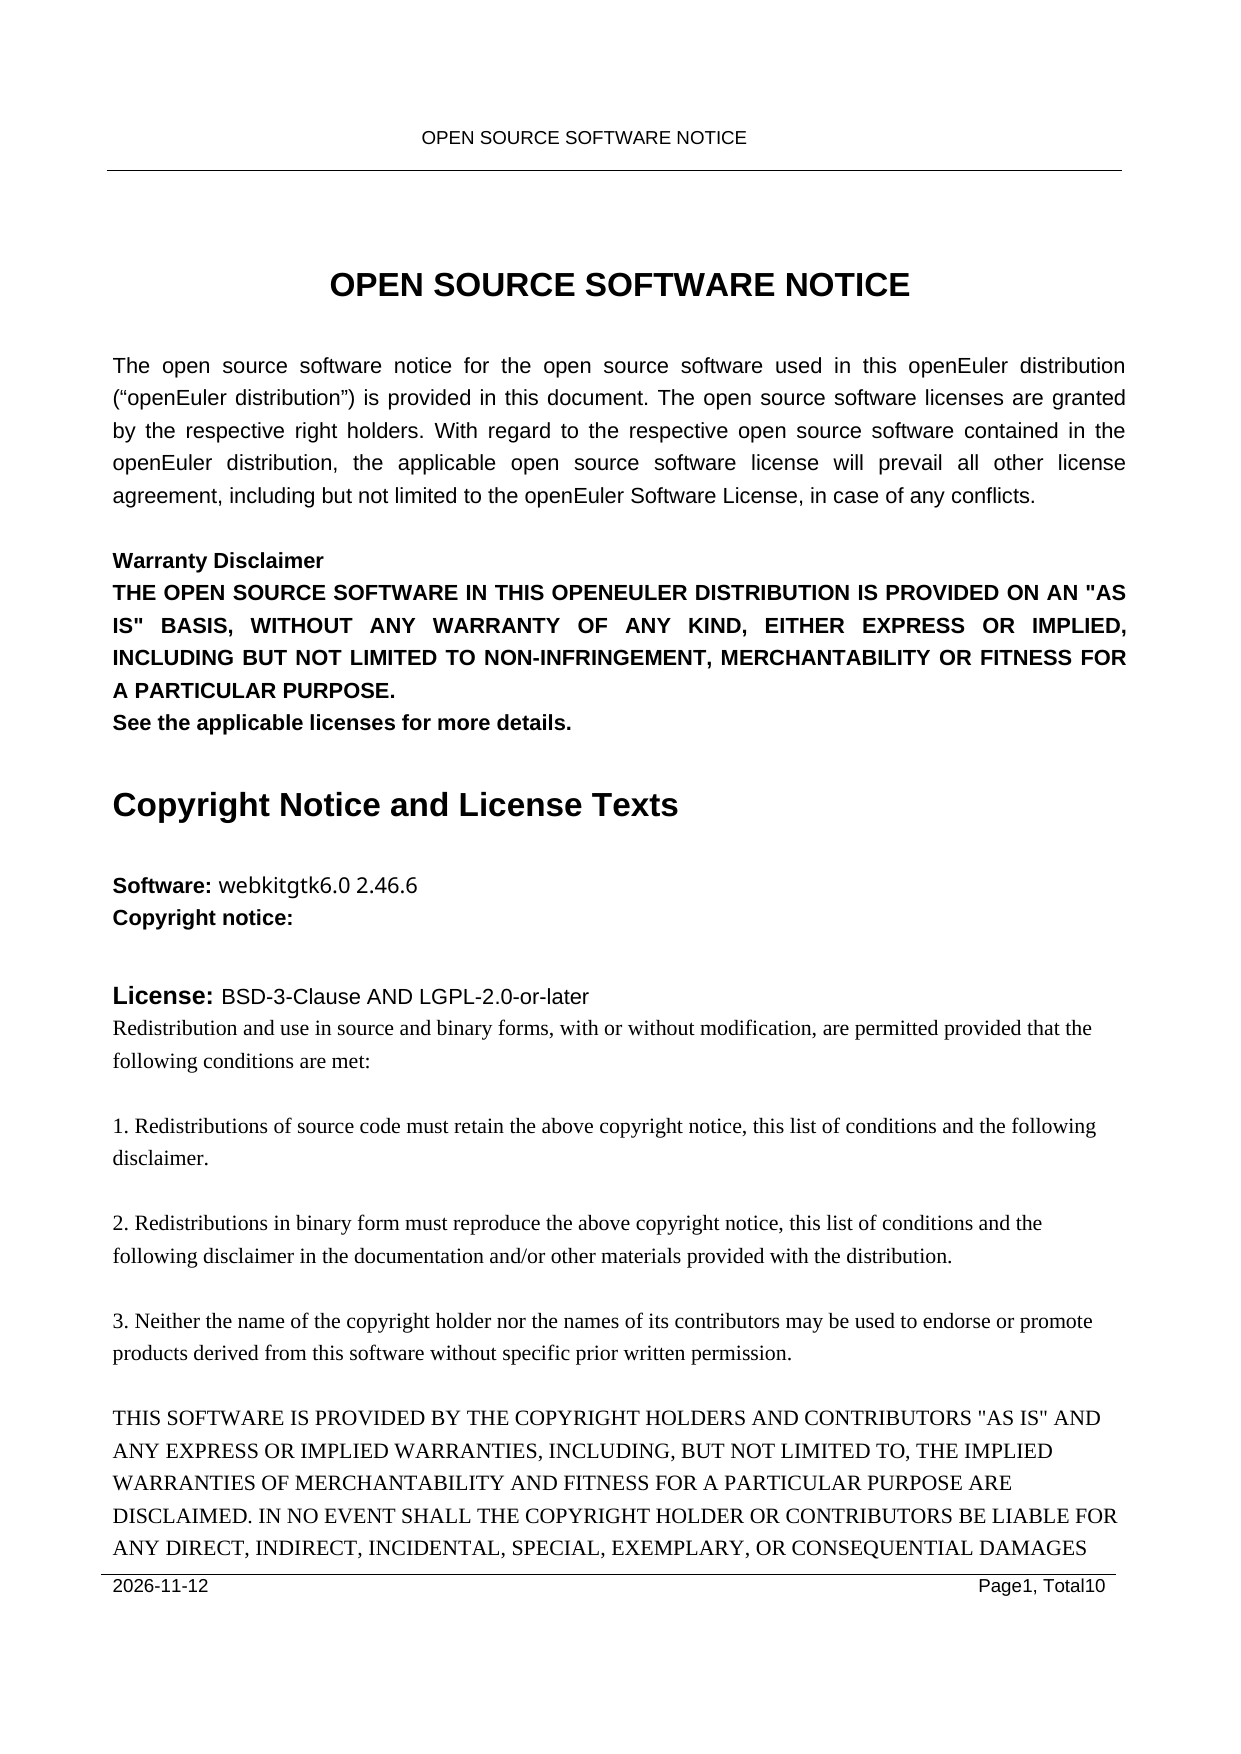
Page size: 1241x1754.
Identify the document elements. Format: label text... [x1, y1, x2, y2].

text Copyright notice: [112, 901, 1128, 934]
text The open source software notice for the open source software used in this openEuler distribution (“openEuler distribution”) is provided in this document. The open source software licenses are granted by the respective right holders. With regard to the respective open source software contained in the openEuler distribution, the applicable open source software license will prevail all other license agreement, including but not limited to the openEuler Software License, in case of any conflicts. [112, 349, 1128, 511]
text THE OPEN SOURCE SOFTWARE IN THIS OPENEULER DISTRIBUTION IS PROVIDED ON AN "AS IS" BASIS, WITHOUT ANY WARRANTY OF ANY KIND, EITHER EXPRESS OR IMPLIED, INCLUDING BUT NOT LIMITED TO NON-INFRINGEMENT, MERCHANTABILITY OR FITNESS FOR A PARTICULAR PURPOSE. See the applicable licenses for more details. [112, 576, 1128, 739]
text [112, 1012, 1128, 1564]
text Warranty Disclaimer [112, 544, 1128, 576]
text OPEN SOURCE SOFTWARE NOTICE [112, 251, 1128, 316]
text License: BSD-3-Clause AND LGPL-2.0-or-later [112, 979, 1128, 1012]
text Copyright Notice and License Texts [112, 771, 1128, 836]
title Software: webkitgtk6.0 2.46.6 [112, 869, 1128, 901]
